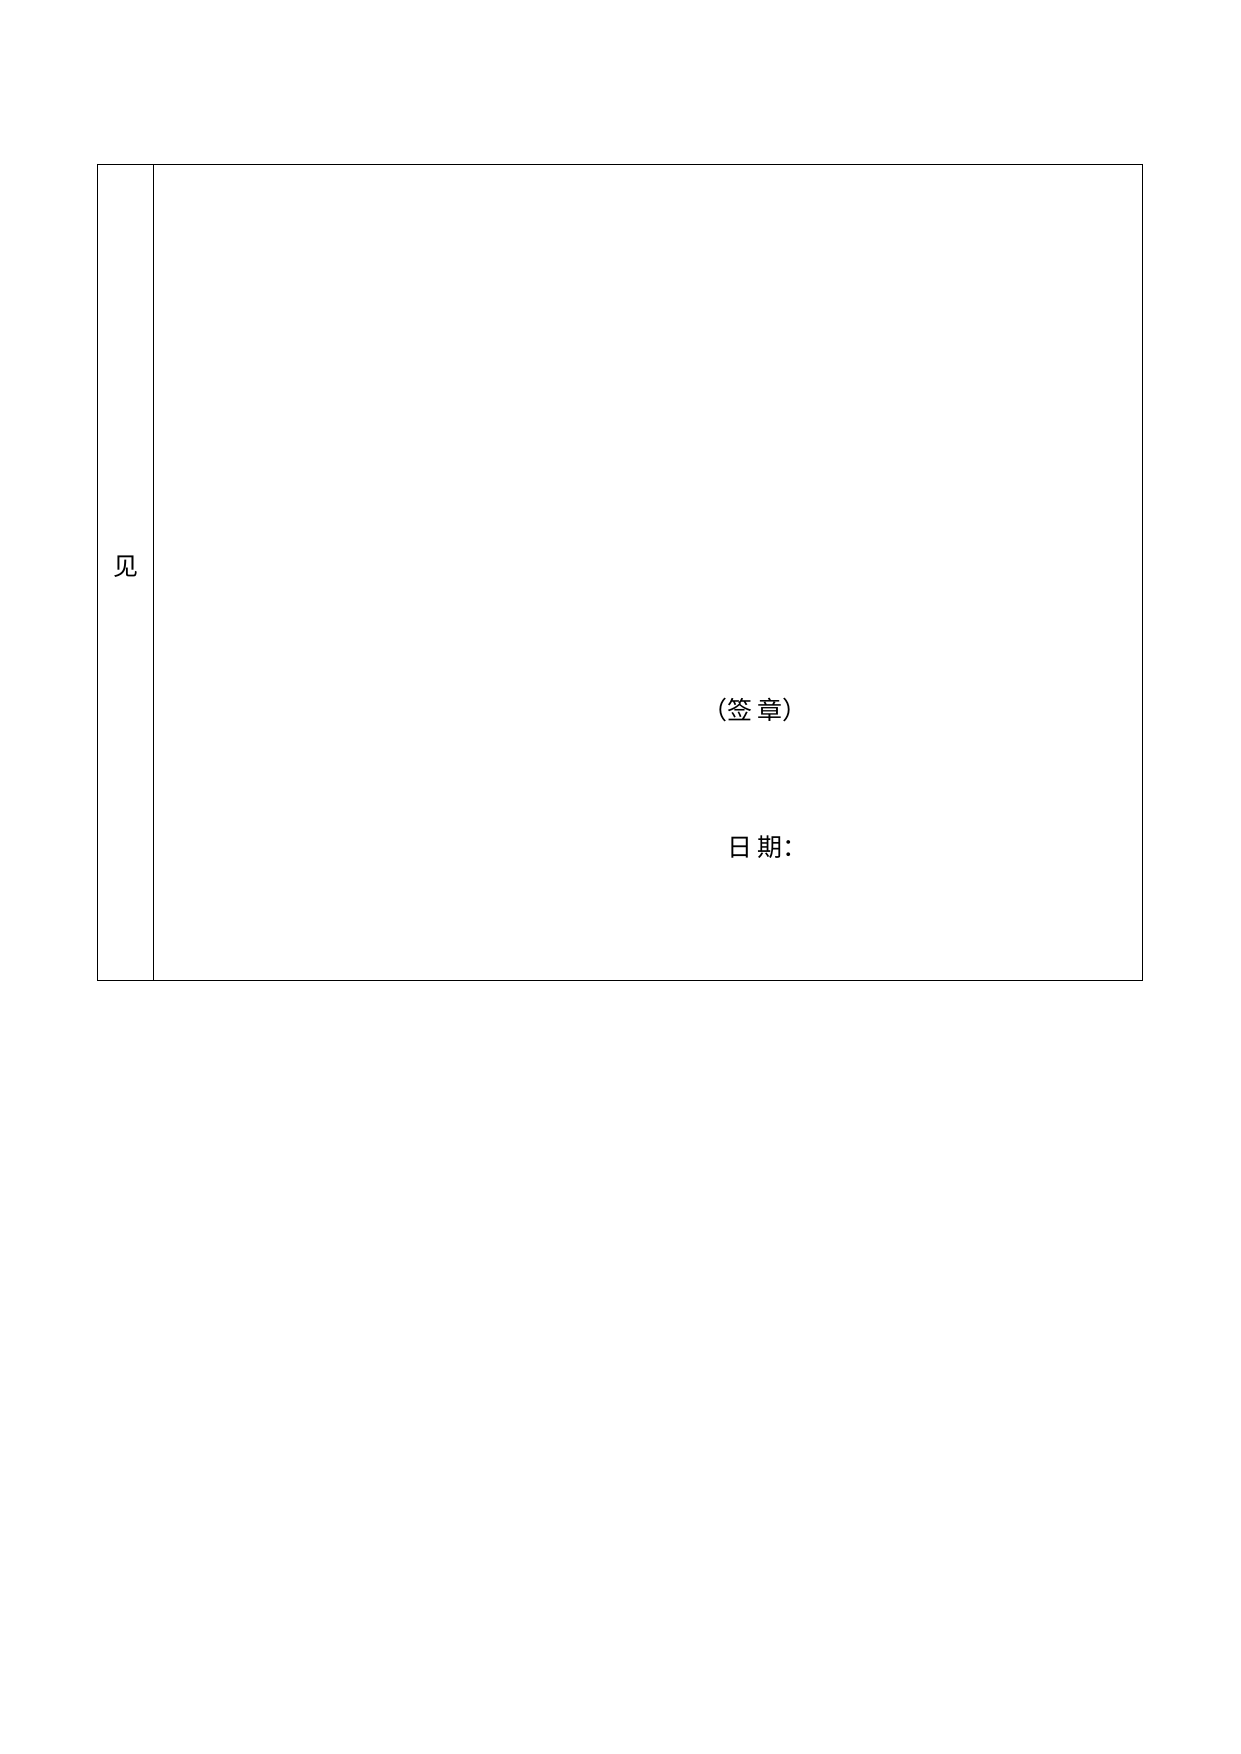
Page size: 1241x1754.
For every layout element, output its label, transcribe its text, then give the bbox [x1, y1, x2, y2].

table_cell （签 章） 日 期： [154, 165, 1142, 979]
table_cell 评审意见 [98, 165, 153, 979]
